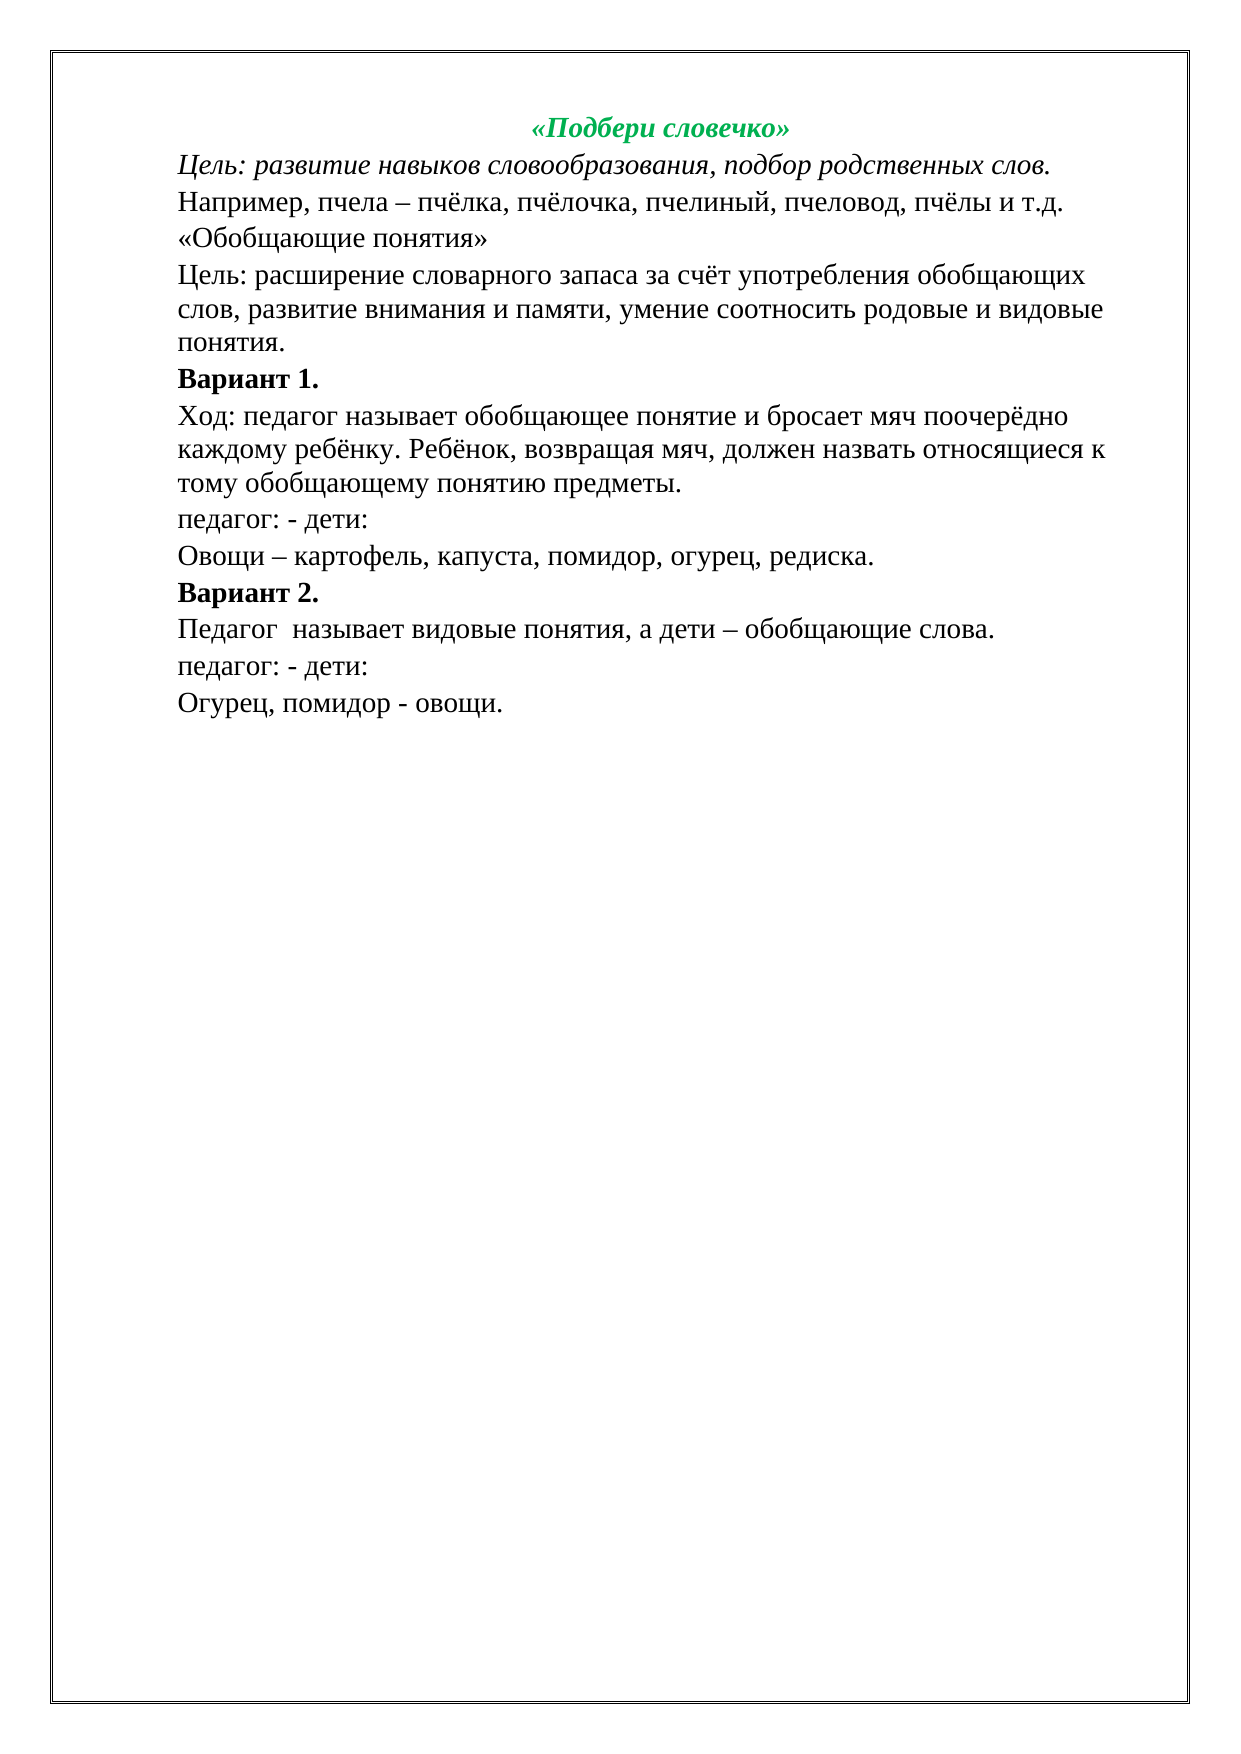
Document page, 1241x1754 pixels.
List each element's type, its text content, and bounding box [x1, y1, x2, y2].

text педагог: - дети: [177, 648, 1152, 682]
text Цель: расширение словарного запаса за счёт употребления обобщающих слов, развитие внимания и памяти, умение соотносить родовые и видовые понятия. [177, 257, 1152, 358]
text Ход: педагог называет обобщающее понятие и бросает мяч поочерёдно каждому ребёнку. Ребёнок, возвращая мяч, должен назвать относящиеся к тому обобщающему понятию предметы. [177, 398, 1152, 498]
text Вариант 2. [177, 575, 1152, 608]
text Огурец, помидор - овощи. [177, 685, 1152, 718]
text «Подбери словечко» [177, 111, 1152, 144]
text Цель: развитие навыков словообразования, подбор родственных слов. [177, 147, 1152, 181]
text Вариант 1. [177, 361, 1152, 394]
text Например, пчела – пчёлка, пчёлочка, пчелиный, пчеловод, пчёлы и т.д. [177, 184, 1152, 217]
text «Обобщающие понятия» [177, 221, 1152, 254]
text педагог: - дети: [177, 501, 1152, 535]
text Педагог называет видовые понятия, а дети – обобщающие слова. [177, 611, 1152, 645]
text Овощи – картофель, капуста, помидор, огурец, редиска. [177, 538, 1152, 572]
